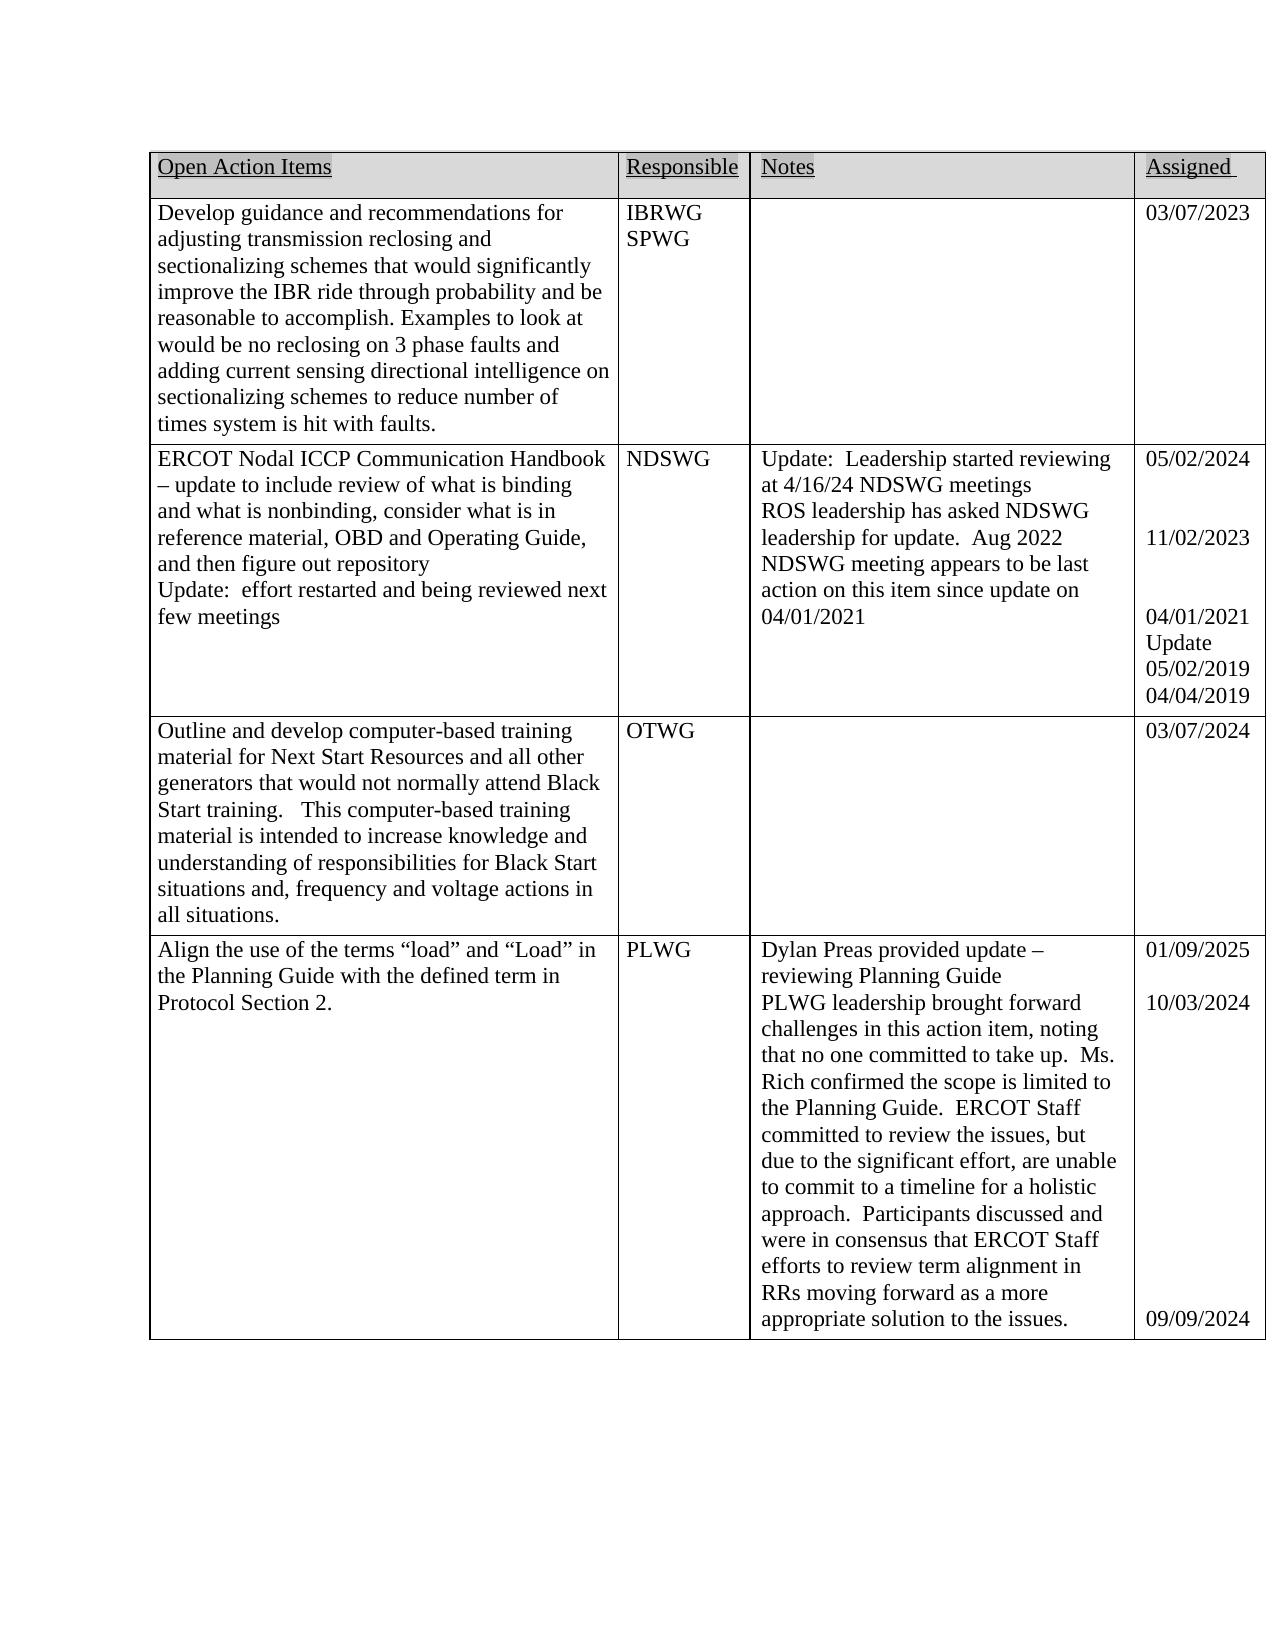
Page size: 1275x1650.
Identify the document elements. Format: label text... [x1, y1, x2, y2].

table_cell 03/07/2023 [1135, 199, 1265, 444]
table_cell [751, 717, 1134, 935]
table_cell Assigned [1135, 153, 1265, 198]
table_cell Outline and develop computer-based training material for Next Start Resources and all other generators that would not normally attend Black Start training. This computer-based training material is intended to increase knowledge and understanding of responsibilities for Black Start situations and, frequency and voltage actions in all situations. [151, 717, 618, 935]
table_cell NDSWG [619, 445, 749, 716]
table_cell 03/07/2024 [1135, 717, 1265, 935]
table_cell Develop guidance and recommendations for adjusting transmission reclosing and sectionalizing schemes that would significantly improve the IBR ride through probability and be reasonable to accomplish. Examples to look at would be no reclosing on 3 phase faults and adding current sensing directional intelligence on sectionalizing schemes to reduce number of times system is hit with faults. [151, 199, 618, 444]
table_cell Update: Leadership started reviewing at 4/16/24 NDSWG meetings ROS leadership has asked NDSWG leadership for update. Aug 2022 NDSWG meeting appears to be last action on this item since update on 04/01/2021 [751, 445, 1134, 716]
table_cell Align the use of the terms “load” and “Load” in the Planning Guide with the defined term in Protocol Section 2. [151, 936, 618, 1339]
table_cell IBRWG SPWG [619, 199, 749, 444]
table_cell 05/02/2024 11/02/2023 04/01/2021 Update 05/02/2019 04/04/2019 [1135, 445, 1265, 716]
table_cell Dylan Preas provided update – reviewing Planning Guide PLWG leadership brought forward challenges in this action item, noting that no one committed to take up. Ms. Rich confirmed the scope is limited to the Planning Guide. ERCOT Staff committed to review the issues, but due to the significant effort, are unable to commit to a timeline for a holistic approach. Participants discussed and were in consensus that ERCOT Staff efforts to review term alignment in RRs moving forward as a more appropriate solution to the issues. [751, 936, 1134, 1339]
table_cell Open Action Items [151, 153, 618, 198]
table_cell Notes [751, 153, 1134, 198]
table_cell Responsible [619, 153, 749, 198]
table_cell [751, 199, 1134, 444]
table_cell 01/09/2025 10/03/2024 09/09/2024 [1135, 936, 1265, 1339]
table_cell ERCOT Nodal ICCP Communication Handbook – update to include review of what is binding and what is nonbinding, consider what is in reference material, OBD and Operating Guide, and then figure out repository Update: effort restarted and being reviewed next few meetings [151, 445, 618, 716]
table_cell PLWG [619, 936, 749, 1339]
table_cell OTWG [619, 717, 749, 935]
